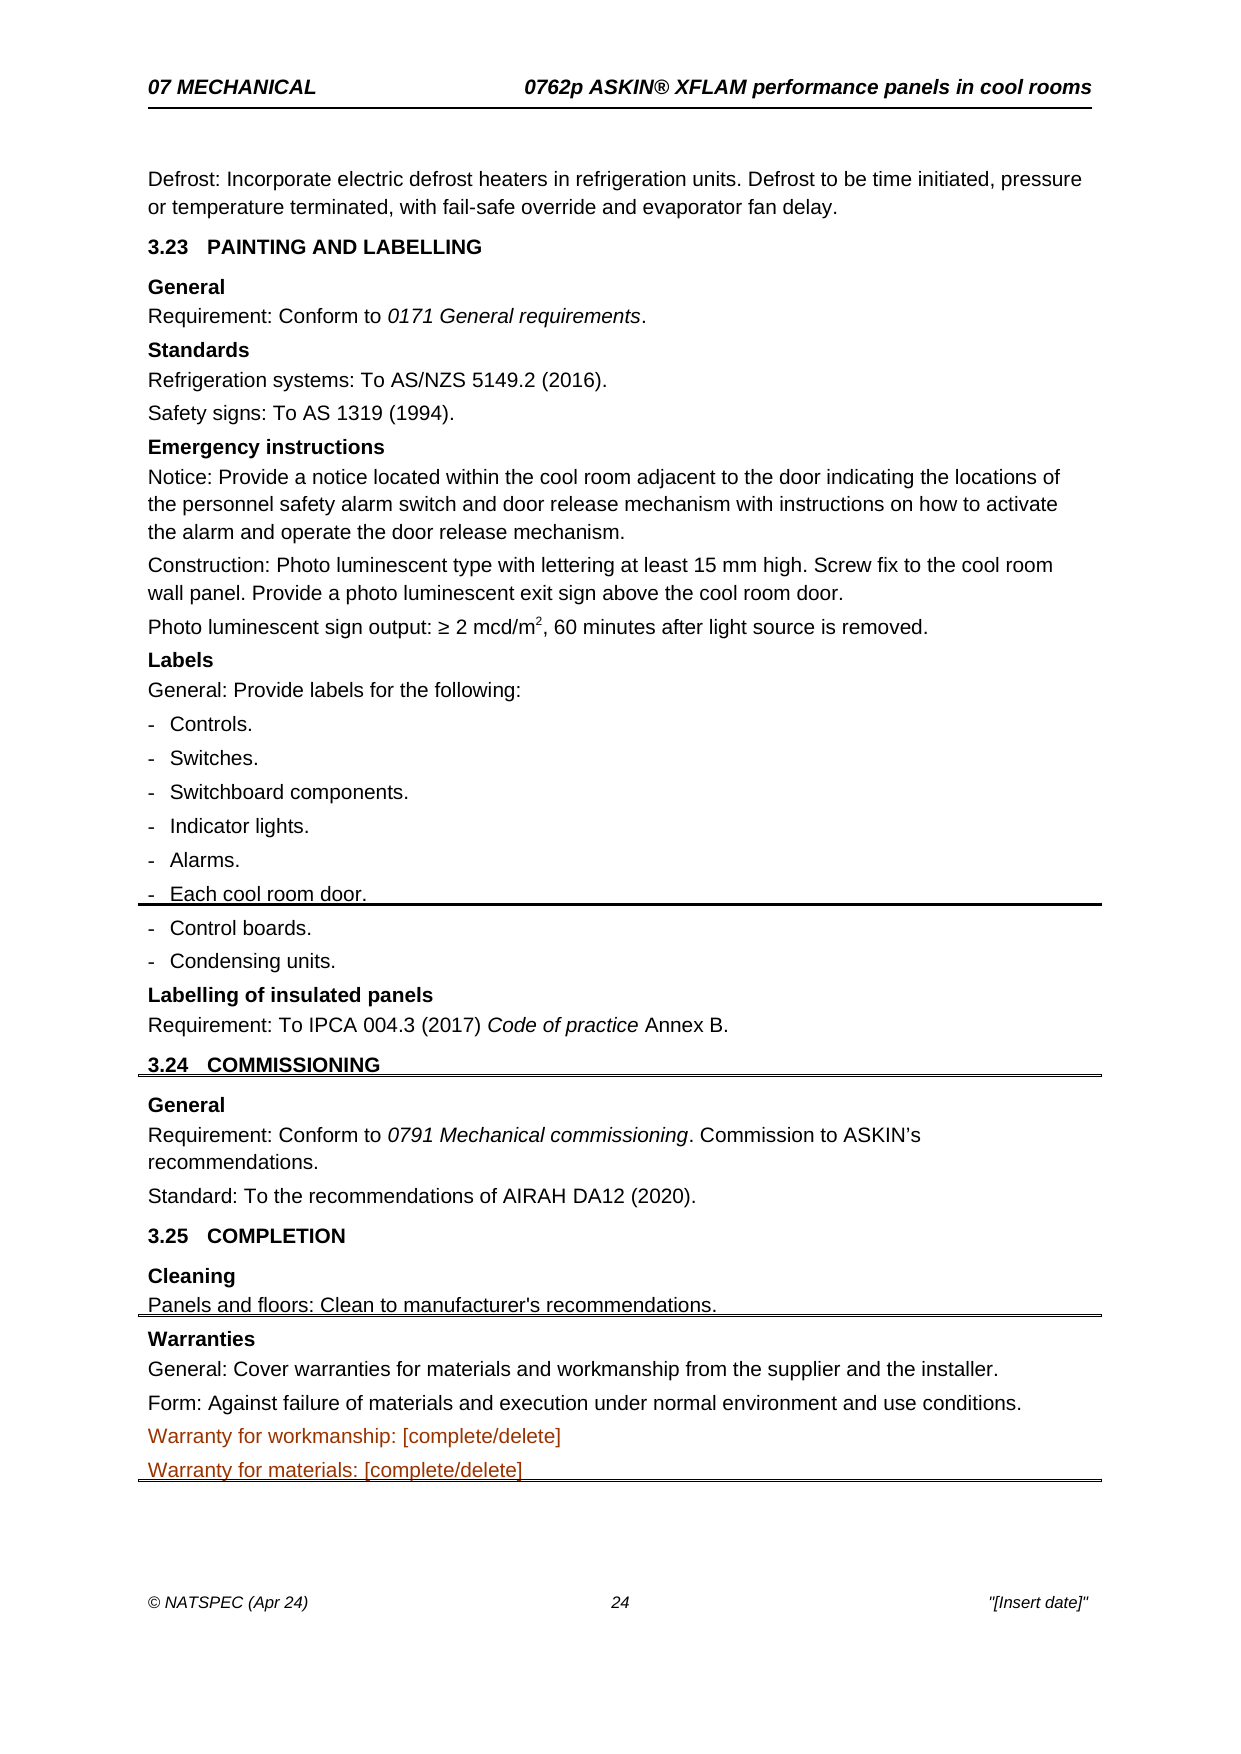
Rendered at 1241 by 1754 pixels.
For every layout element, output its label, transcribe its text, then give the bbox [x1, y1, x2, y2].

text Condensing units. [148, 949, 1092, 973]
subtitle Labelling of insulated panels [148, 983, 1092, 1007]
text Construction: Photo luminescent type with lettering at least 15 mm high. Screw fix to the cool room wall panel. Provide a photo luminescent exit sign above the cool room door. [148, 553, 1092, 605]
subtitle General [148, 1093, 1092, 1117]
text General: Cover warranties for materials and workmanship from the supplier and the installer. [148, 1357, 1092, 1381]
subtitle General [148, 274, 1092, 298]
text Panels and floors: Clean to manufacturer's recommendations. [148, 1293, 1092, 1314]
text Switches. [148, 746, 1092, 770]
text Each cool room door. [148, 881, 1092, 903]
text Requirement: Conform to 0791 Mechanical commissioning. Commission to ASKIN’s recommendations. [148, 1122, 1092, 1174]
subtitle Standards [148, 338, 1092, 362]
text Standard: To the recommendations of AIRAH DA12 (2020). [148, 1184, 1092, 1208]
subtitle Labels [148, 648, 1092, 672]
subtitle Painting and labelling [148, 234, 1092, 258]
text Switchboard components. [148, 779, 1092, 804]
text Control boards. [148, 915, 1092, 939]
text Form: Against failure of materials and execution under normal environment and use conditions. [148, 1390, 1092, 1414]
text Defrost: Incorporate electric defrost heaters in refrigeration units. Defrost to be time initiated, pressure or temperature terminated, with fail-safe override and evaporator fan delay. [148, 167, 1092, 218]
text General: Provide labels for the following: [148, 678, 1092, 702]
text Requirement: Conform to 0171 General requirements. [148, 304, 1092, 328]
text Photo luminescent sign output: ≥ 2 mcd/m2, 60 minutes after light source is removed. [148, 614, 1092, 638]
text Safety signs: To AS 1319 (1994). [148, 401, 1092, 425]
text Warranty for workmanship: [148, 1424, 1092, 1448]
text Refrigeration systems: To AS/NZS 5149.2 (2016). [148, 367, 1092, 391]
text Requirement: To IPCA 004.3 (2017) Code of practice Annex B. [148, 1013, 1092, 1037]
subtitle Warranties [148, 1327, 1092, 1351]
subtitle Commissioning [148, 1053, 1092, 1074]
subtitle Emergency instructions [148, 435, 1092, 459]
subtitle Completion [148, 1224, 1092, 1248]
text Indicator lights. [148, 813, 1092, 838]
text Controls. [148, 712, 1092, 736]
text Notice: Provide a notice located within the cool room adjacent to the door indicating the locations of the personnel safety alarm switch and door release mechanism with instructions on how to activate the alarm and operate the door release mechanism. [148, 464, 1092, 543]
subtitle Cleaning [148, 1264, 1092, 1288]
text Alarms. [148, 847, 1092, 872]
text Warranty for materials: [148, 1458, 1092, 1479]
